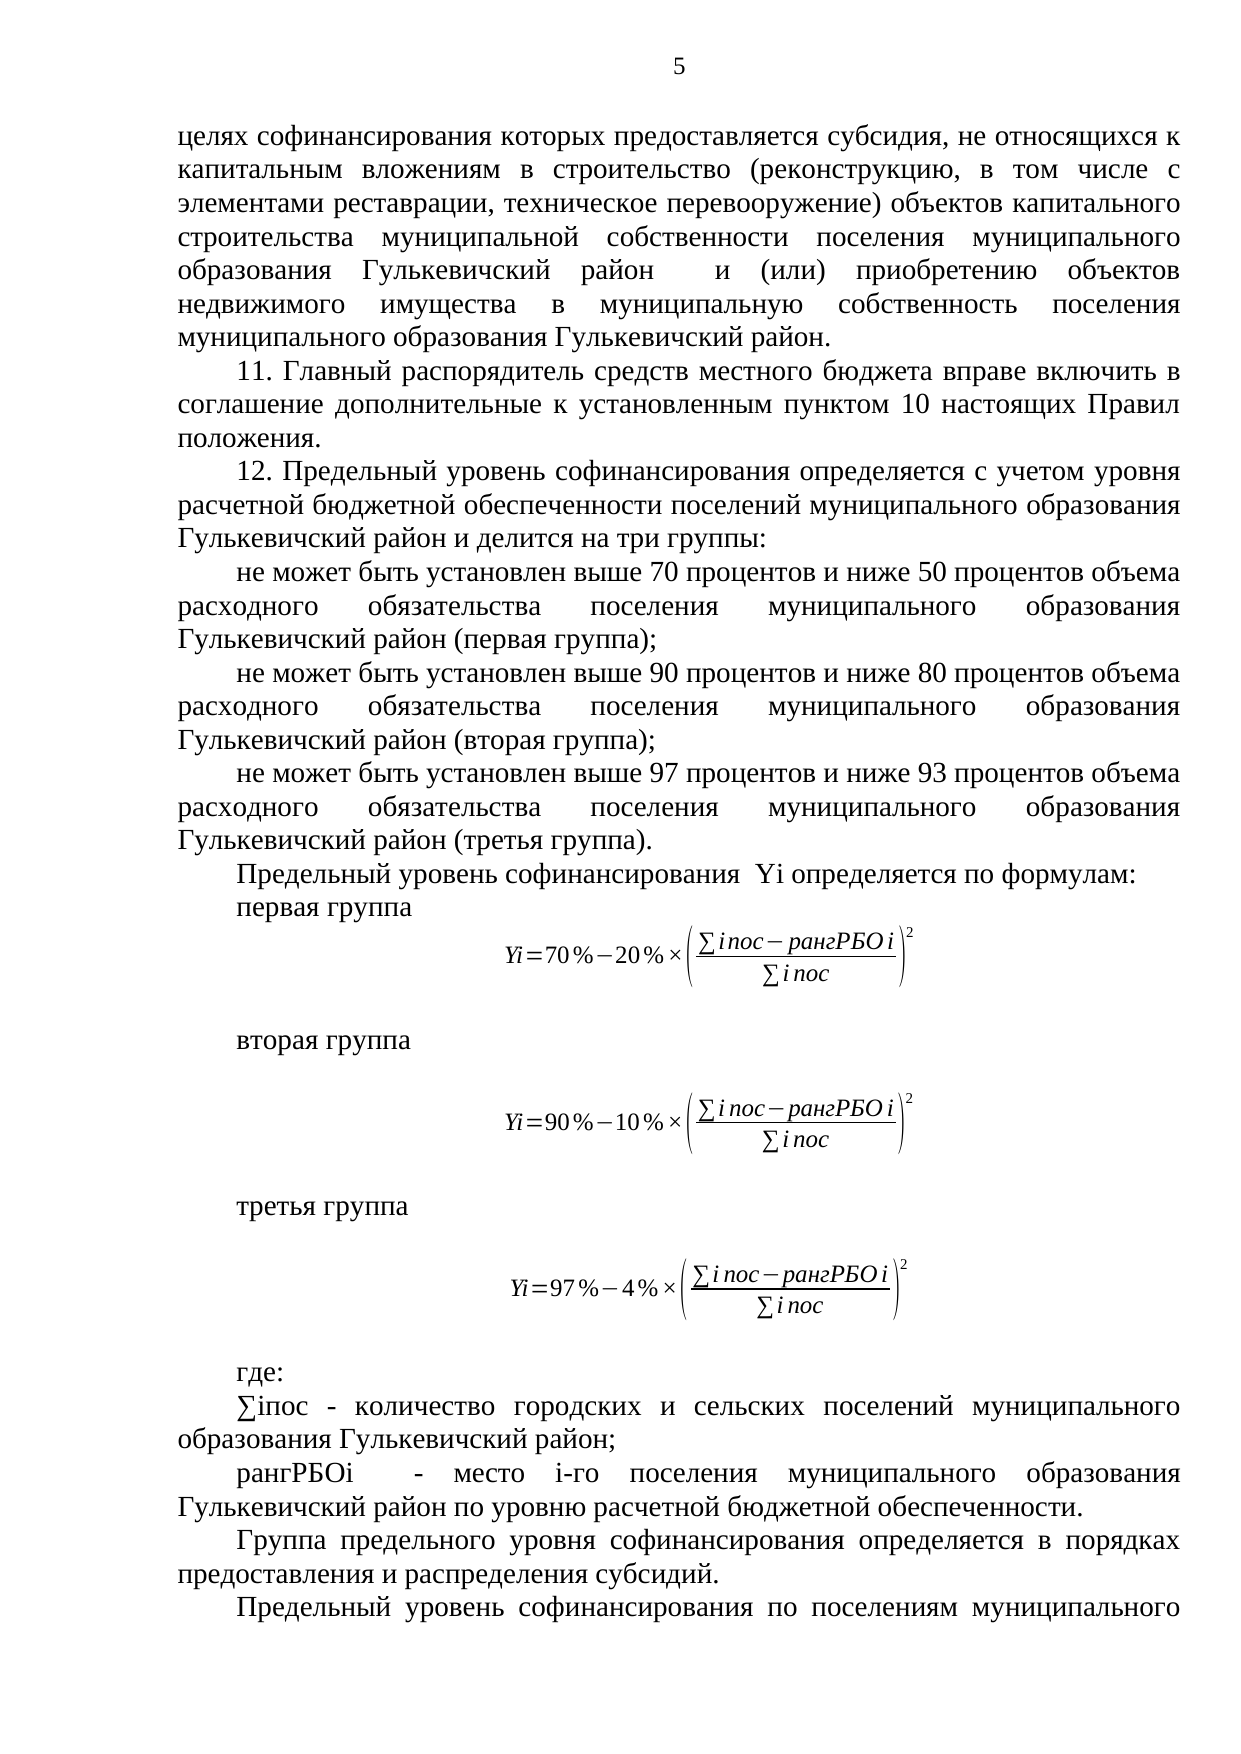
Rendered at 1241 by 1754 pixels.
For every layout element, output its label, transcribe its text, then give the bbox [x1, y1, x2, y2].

text Предельный уровень софинансирования Yi определяется по формулам: [177, 856, 1181, 889]
text рангРБОi - место i-го поселения муниципального образования Гулькевичский район по уровню расчетной бюджетной обеспеченности. [177, 1455, 1181, 1522]
text не может быть установлен выше 70 процентов и ниже 50 процентов объема расходного обязательства поселения муниципального образования Гулькевичский район (первая группа); [177, 554, 1181, 655]
text ∑iпос - количество городских и сельских поселений муниципального образования Гулькевичский район; [177, 1388, 1181, 1455]
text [177, 118, 1181, 353]
text 11. Главный распорядитель средств местного бюджета вправе включить в соглашение дополнительные к установленным пунктом 10 настоящих Правил положения. [177, 353, 1181, 453]
text первая группа [177, 889, 1181, 923]
text где: [177, 1354, 1181, 1388]
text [177, 1589, 1181, 1623]
text не может быть установлен выше 97 процентов и ниже 93 процентов объема расходного обязательства поселения муниципального образования Гулькевичский район (третья группа). [177, 755, 1181, 856]
text вторая группа [177, 1022, 1181, 1056]
text Группа предельного уровня софинансирования определяется в порядках предоставления и распределения субсидий. [177, 1522, 1181, 1589]
text третья группа [177, 1188, 1181, 1222]
text 12. Предельный уровень софинансирования определяется с учетом уровня расчетной бюджетной обеспеченности поселений муниципального образования Гулькевичский район и делится на три группы: [177, 453, 1181, 554]
text не может быть установлен выше 90 процентов и ниже 80 процентов объема расходного обязательства поселения муниципального образования Гулькевичский район (вторая группа); [177, 655, 1181, 755]
